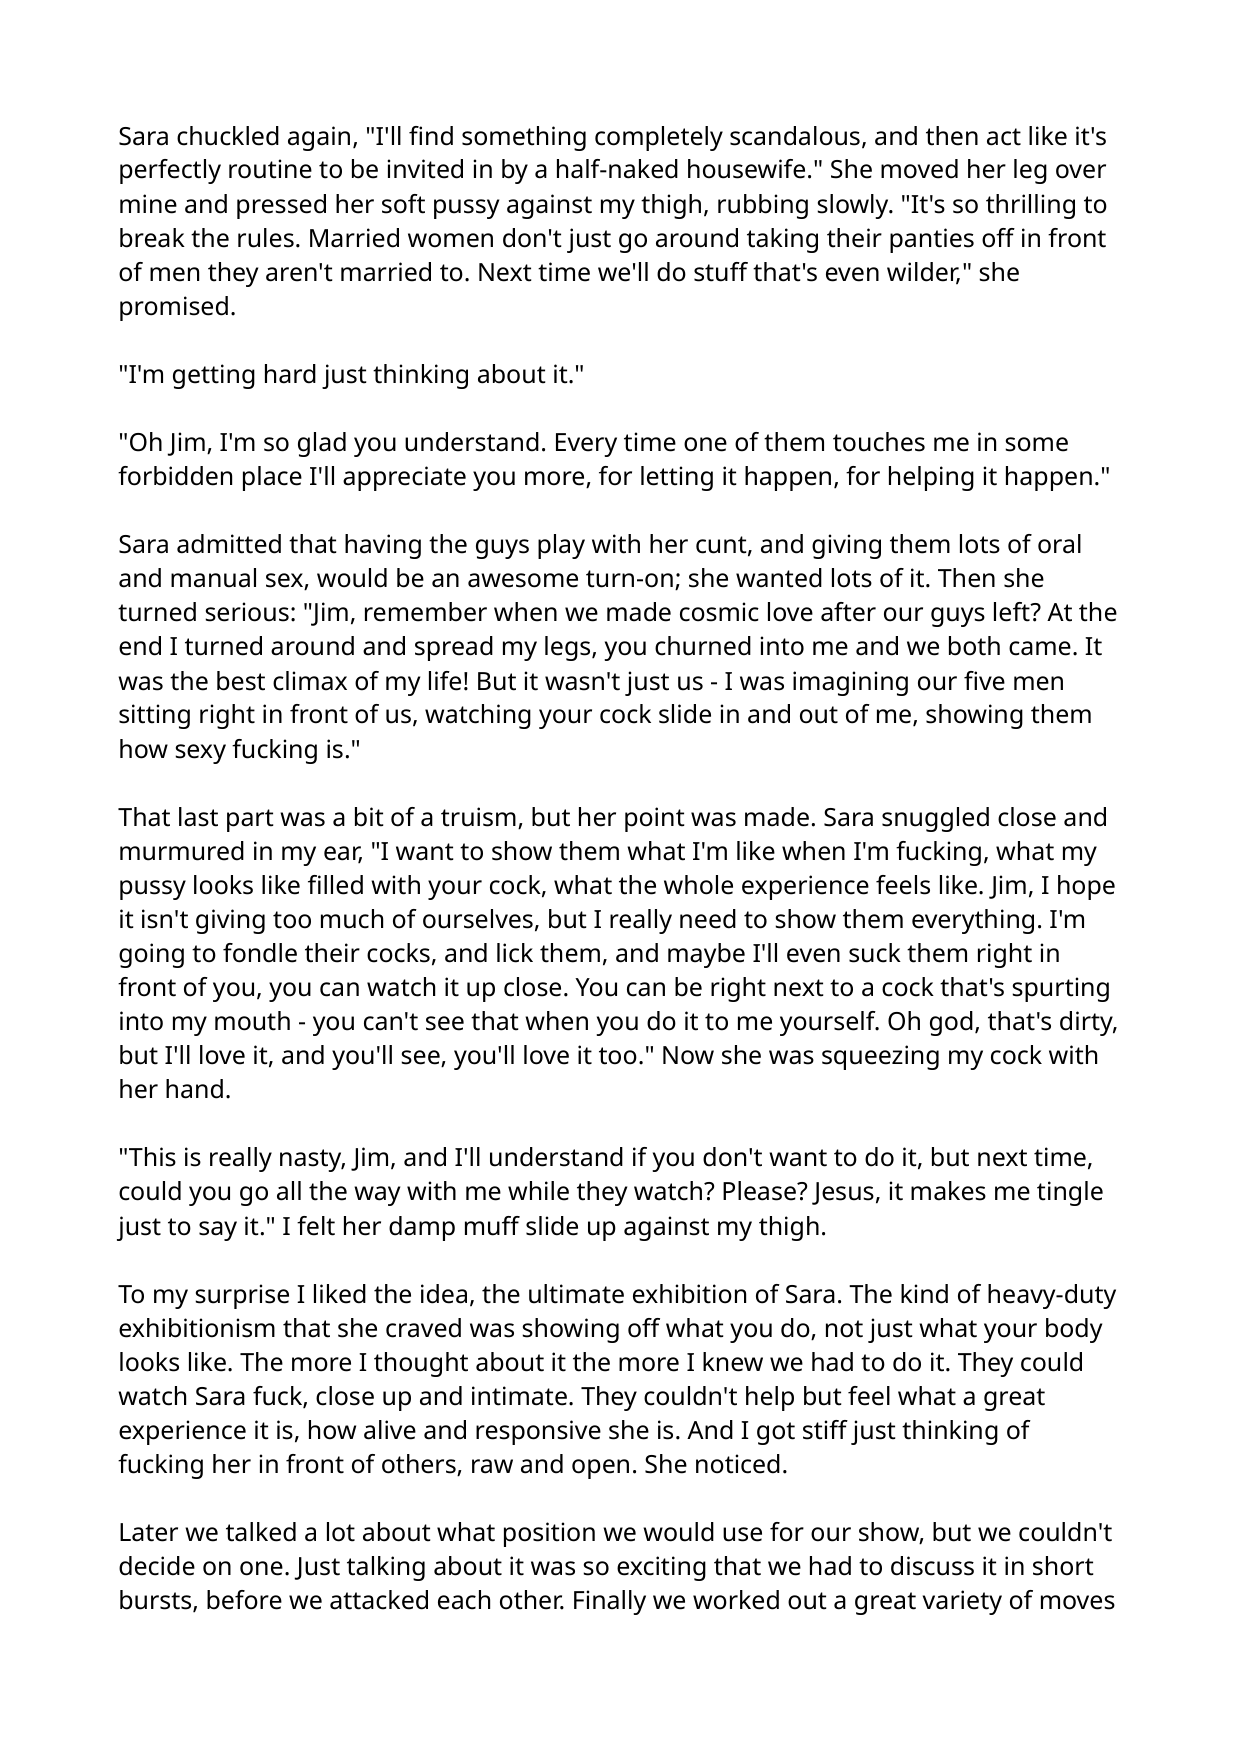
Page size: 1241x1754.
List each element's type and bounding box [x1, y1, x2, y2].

text [118, 118, 1122, 1617]
